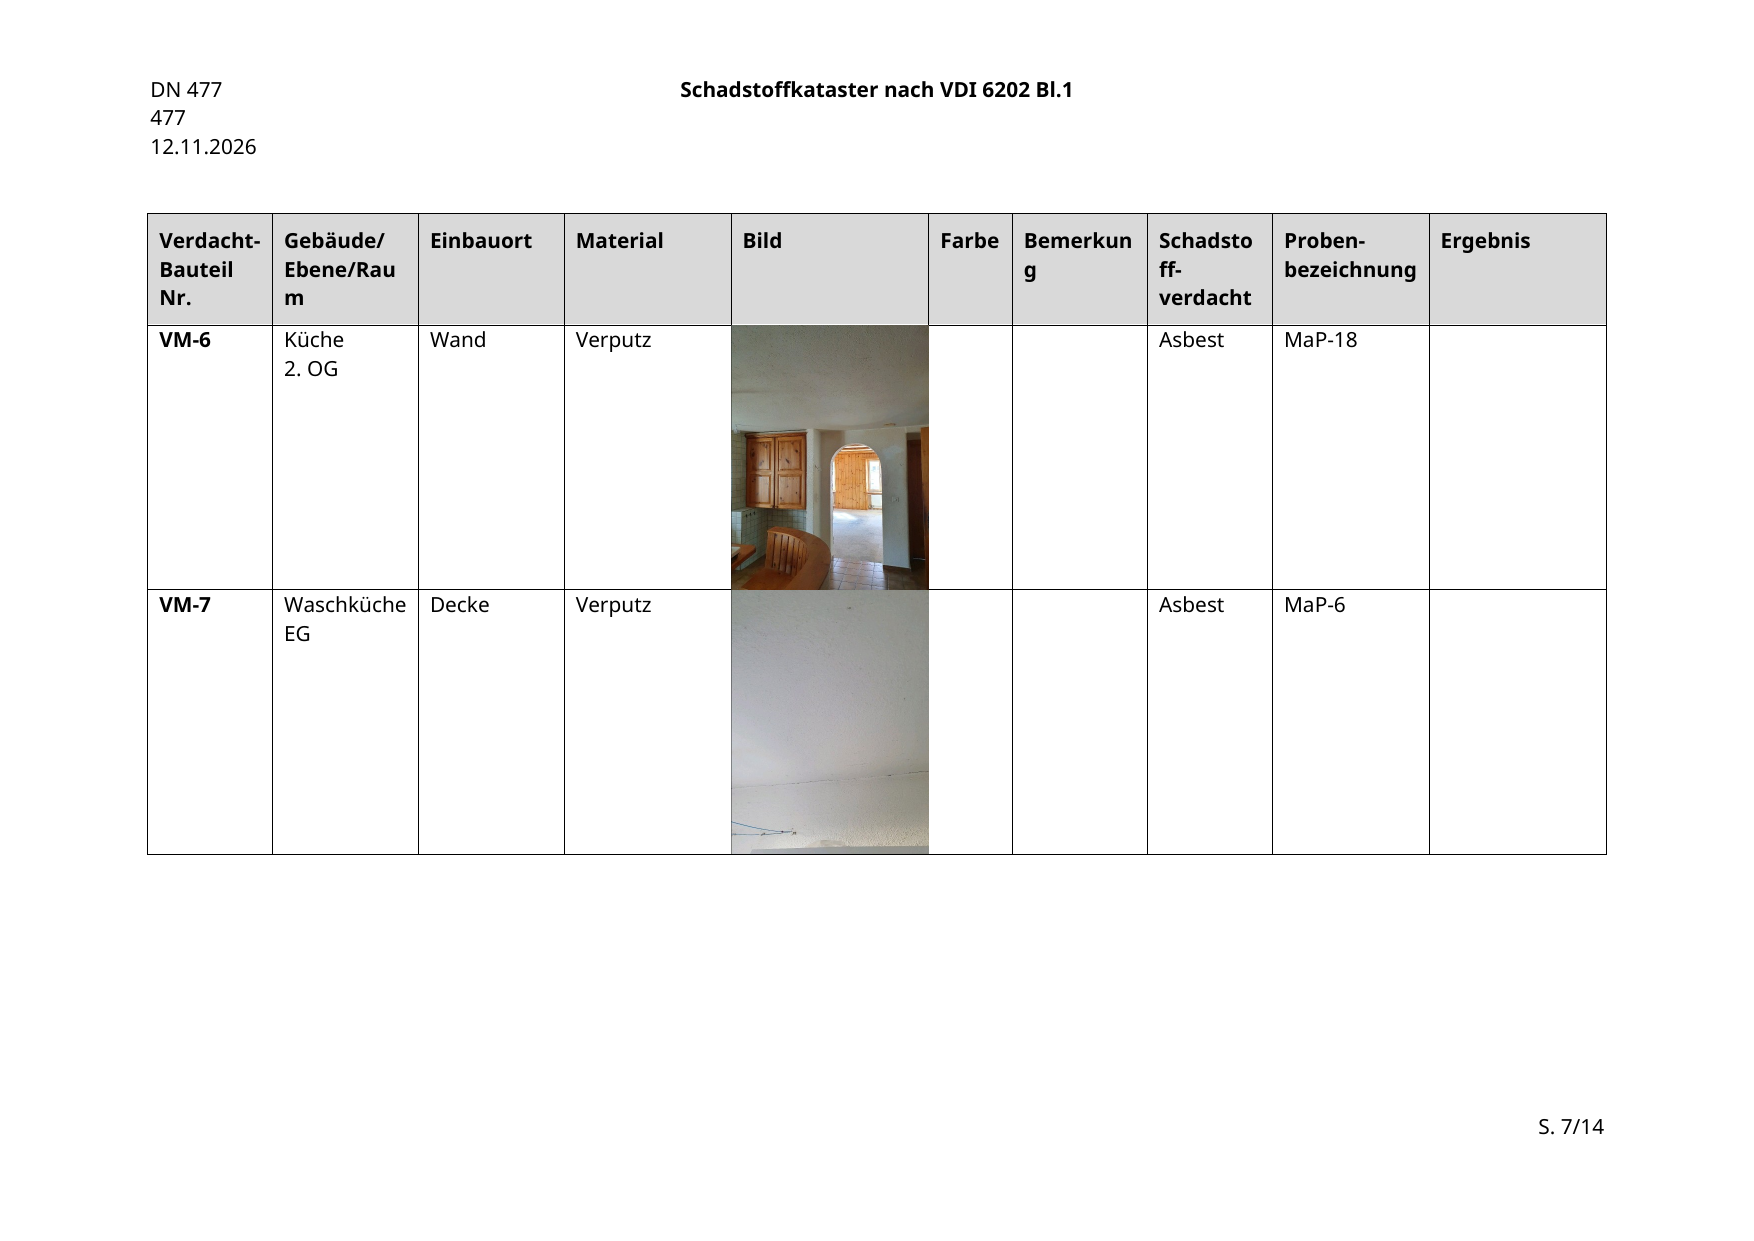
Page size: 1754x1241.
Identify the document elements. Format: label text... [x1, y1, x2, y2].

table_header Schadstoff-verdacht [1148, 214, 1272, 324]
table_header Bemerkung [1013, 214, 1147, 324]
table_cell Küche 2. OG [273, 326, 418, 589]
table_cell VM-7 [148, 590, 272, 854]
table_cell [1430, 590, 1606, 854]
table_cell Decke [419, 590, 564, 854]
table_header Material [565, 214, 731, 324]
table_cell VM-6 [148, 326, 272, 589]
table_cell MaP-18 [1273, 326, 1429, 589]
table_cell [929, 590, 1012, 854]
table_cell [1013, 326, 1147, 589]
table_cell Verputz [565, 590, 731, 854]
table_header Gebäude/ Ebene/Raum [273, 214, 418, 324]
table_header Proben-bezeichnung [1273, 214, 1429, 324]
table_cell [1430, 326, 1606, 589]
table_cell Verputz [565, 326, 731, 589]
table_cell [929, 326, 1012, 589]
table_cell Asbest [1148, 590, 1272, 854]
table_header Einbauort [419, 214, 564, 324]
table_cell Waschküche EG [273, 590, 418, 854]
table_cell Asbest [1148, 326, 1272, 589]
table_header Ergebnis [1430, 214, 1606, 324]
table_header Verdacht-Bauteil Nr. [148, 214, 272, 324]
table_cell [1013, 590, 1147, 854]
table_cell Wand [419, 326, 564, 589]
picture [731, 325, 929, 854]
table_cell MaP-6 [1273, 590, 1429, 854]
table_header Bild [732, 214, 928, 324]
table_header Farbe [929, 214, 1012, 324]
